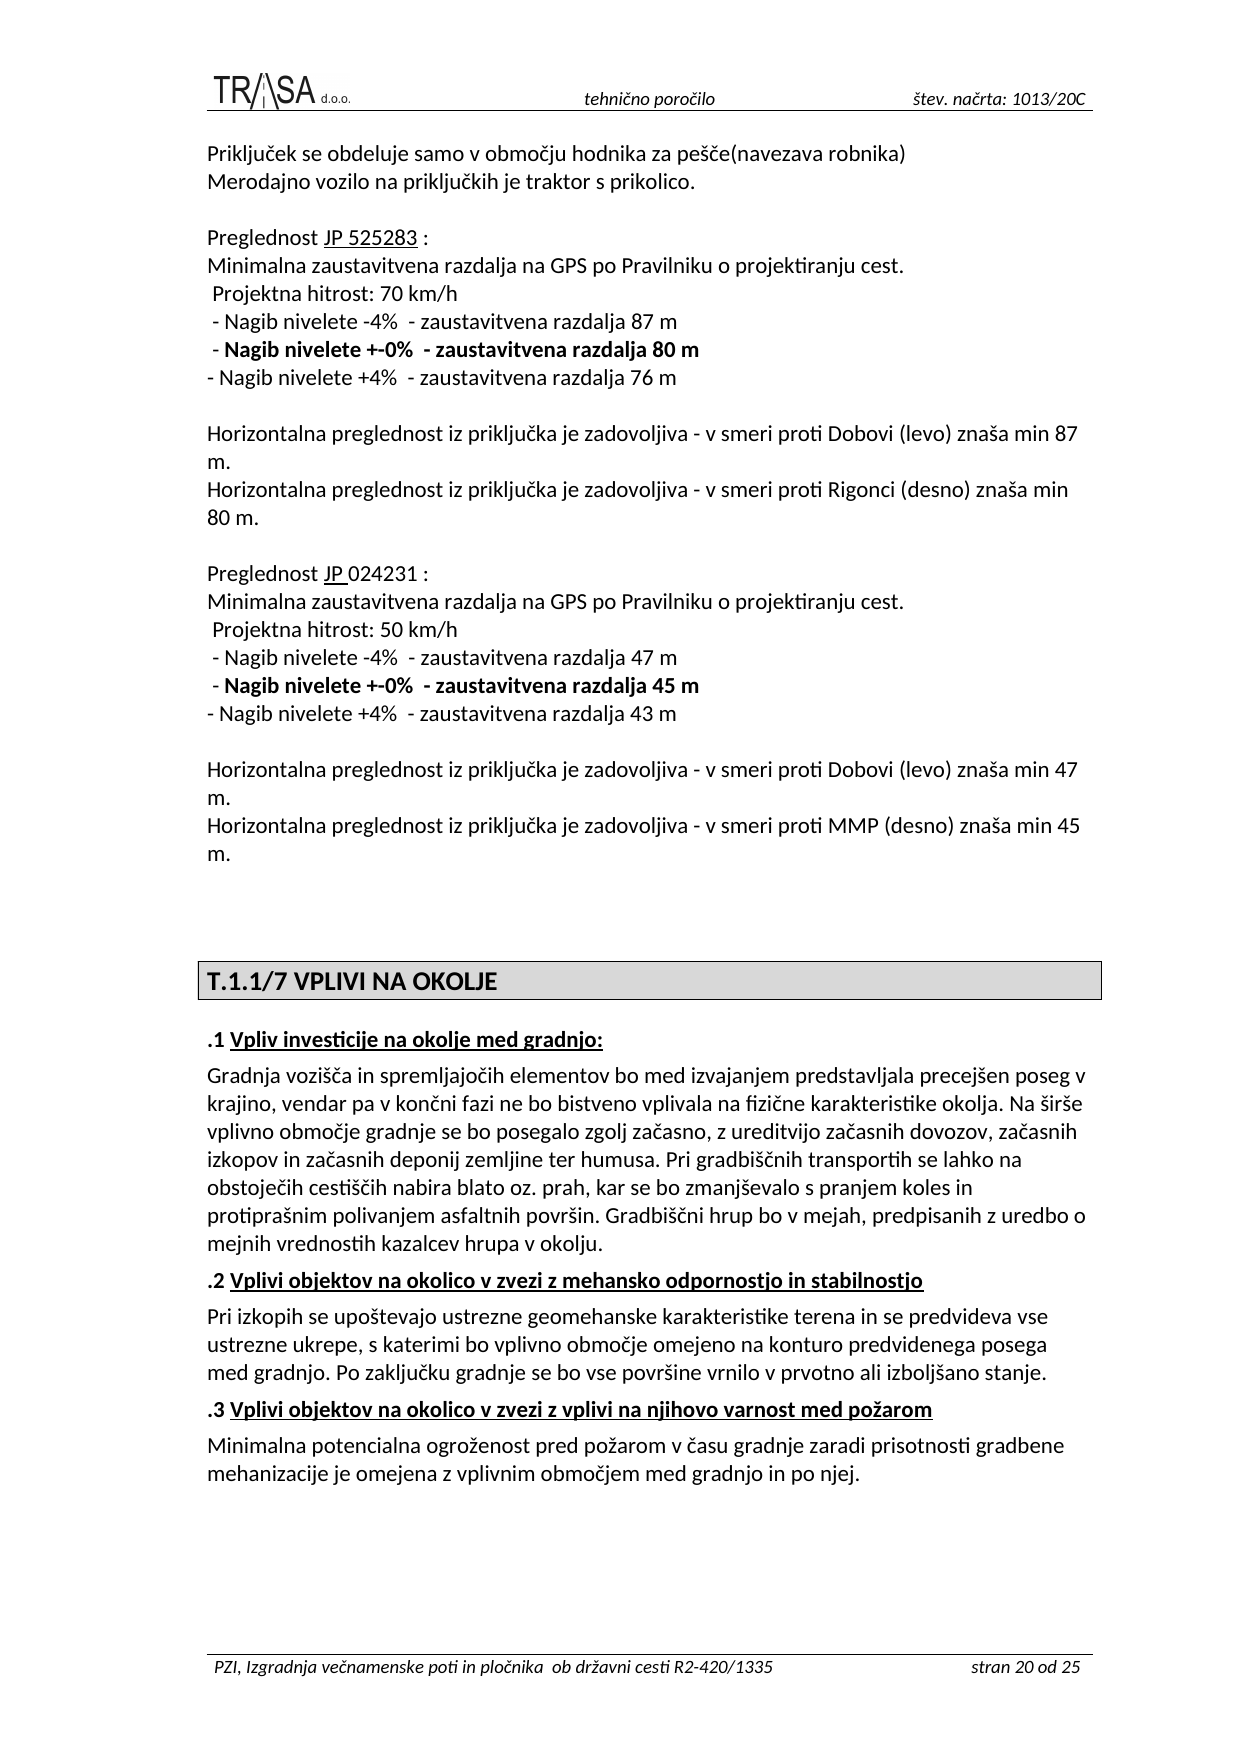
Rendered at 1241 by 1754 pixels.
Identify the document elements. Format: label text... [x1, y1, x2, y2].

text Horizontalna preglednost iz priključka je zadovoljiva - v smeri proti Dobovi (levo) znaša min 87 m. [207, 419, 1092, 475]
text - Nagib nivelete +-0% - zaustavitvena razdalja 45 m [207, 671, 1092, 699]
text Minimalna zaustavitvena razdalja na GPS po Pravilniku o projektiranju cest. [207, 587, 1092, 615]
text Preglednost JP 525283 : [207, 223, 1092, 251]
text - Nagib nivelete -4% - zaustavitvena razdalja 47 m [207, 643, 1092, 671]
text - Nagib nivelete -4% - zaustavitvena razdalja 87 m [207, 307, 1092, 335]
text Minimalna potencialna ogroženost pred požarom v času gradnje zaradi prisotnosti gradbene mehanizacije je omejena z vplivnim območjem med gradnjo in po njej. [207, 1431, 1092, 1487]
picture [213, 73, 350, 110]
text - Nagib nivelete +-0% - zaustavitvena razdalja 80 m [207, 335, 1092, 363]
text Horizontalna preglednost iz priključka je zadovoljiva - v smeri proti Dobovi (levo) znaša min 47 m. [207, 755, 1092, 811]
subtitle Vpliv investicije na okolje med gradnjo: [207, 1025, 1092, 1053]
text Horizontalna preglednost iz priključka je zadovoljiva - v smeri proti Rigonci (desno) znaša min 80 m. [207, 475, 1092, 531]
subtitle Vplivi objektov na okolico v zvezi z vplivi na njihovo varnost med požarom [207, 1395, 1092, 1423]
text Projektna hitrost: 70 km/h [207, 279, 1092, 307]
text Gradnja vozišča in spremljajočih elementov bo med izvajanjem predstavljala precejšen poseg v krajino, vendar pa v končni fazi ne bo bistveno vplivala na fizične karakteristike okolja. Na širše vplivno območje gradnje se bo posegalo zgolj začasno, z ureditvijo začasnih dovozov, začasnih izkopov in začasnih deponij zemljine ter humusa. Pri gradbiščnih transportih se lahko na obstoječih cestiščih nabira blato oz. prah, kar se bo zmanjševalo s pranjem koles in protiprašnim polivanjem asfaltnih površin. Gradbiščni hrup bo v mejah, predpisanih z uredbo o mejnih vrednostih kazalcev hrupa v okolju. [207, 1061, 1092, 1258]
text - Nagib nivelete +4% - zaustavitvena razdalja 76 m [207, 363, 1092, 391]
text Minimalna zaustavitvena razdalja na GPS po Pravilniku o projektiranju cest. [207, 251, 1092, 279]
text Priključek se obdeluje samo v območju hodnika za pešče(navezava robnika) [207, 139, 1092, 167]
text Horizontalna preglednost iz priključka je zadovoljiva - v smeri proti MMP (desno) znaša min 45 m. [207, 811, 1092, 867]
text Merodajno vozilo na priključkih je traktor s prikolico. [207, 167, 1092, 195]
text Pri izkopih se upoštevajo ustrezne geomehanske karakteristike terena in se predvideva vse ustrezne ukrepe, s katerimi bo vplivno območje omejeno na konturo predvidenega posega med gradnjo. Po zaključku gradnje se bo vse površine vrnilo v prvotno ali izboljšano stanje. [207, 1302, 1092, 1386]
subtitle Vplivi objektov na okolico v zvezi z mehansko odpornostjo in stabilnostjo [207, 1266, 1092, 1294]
text - Nagib nivelete +4% - zaustavitvena razdalja 43 m [207, 699, 1092, 727]
text Preglednost JP 024231 : [207, 559, 1092, 587]
text Projektna hitrost: 50 km/h [207, 615, 1092, 643]
subtitle VPLIVI NA OKOLJE [199, 962, 1101, 999]
